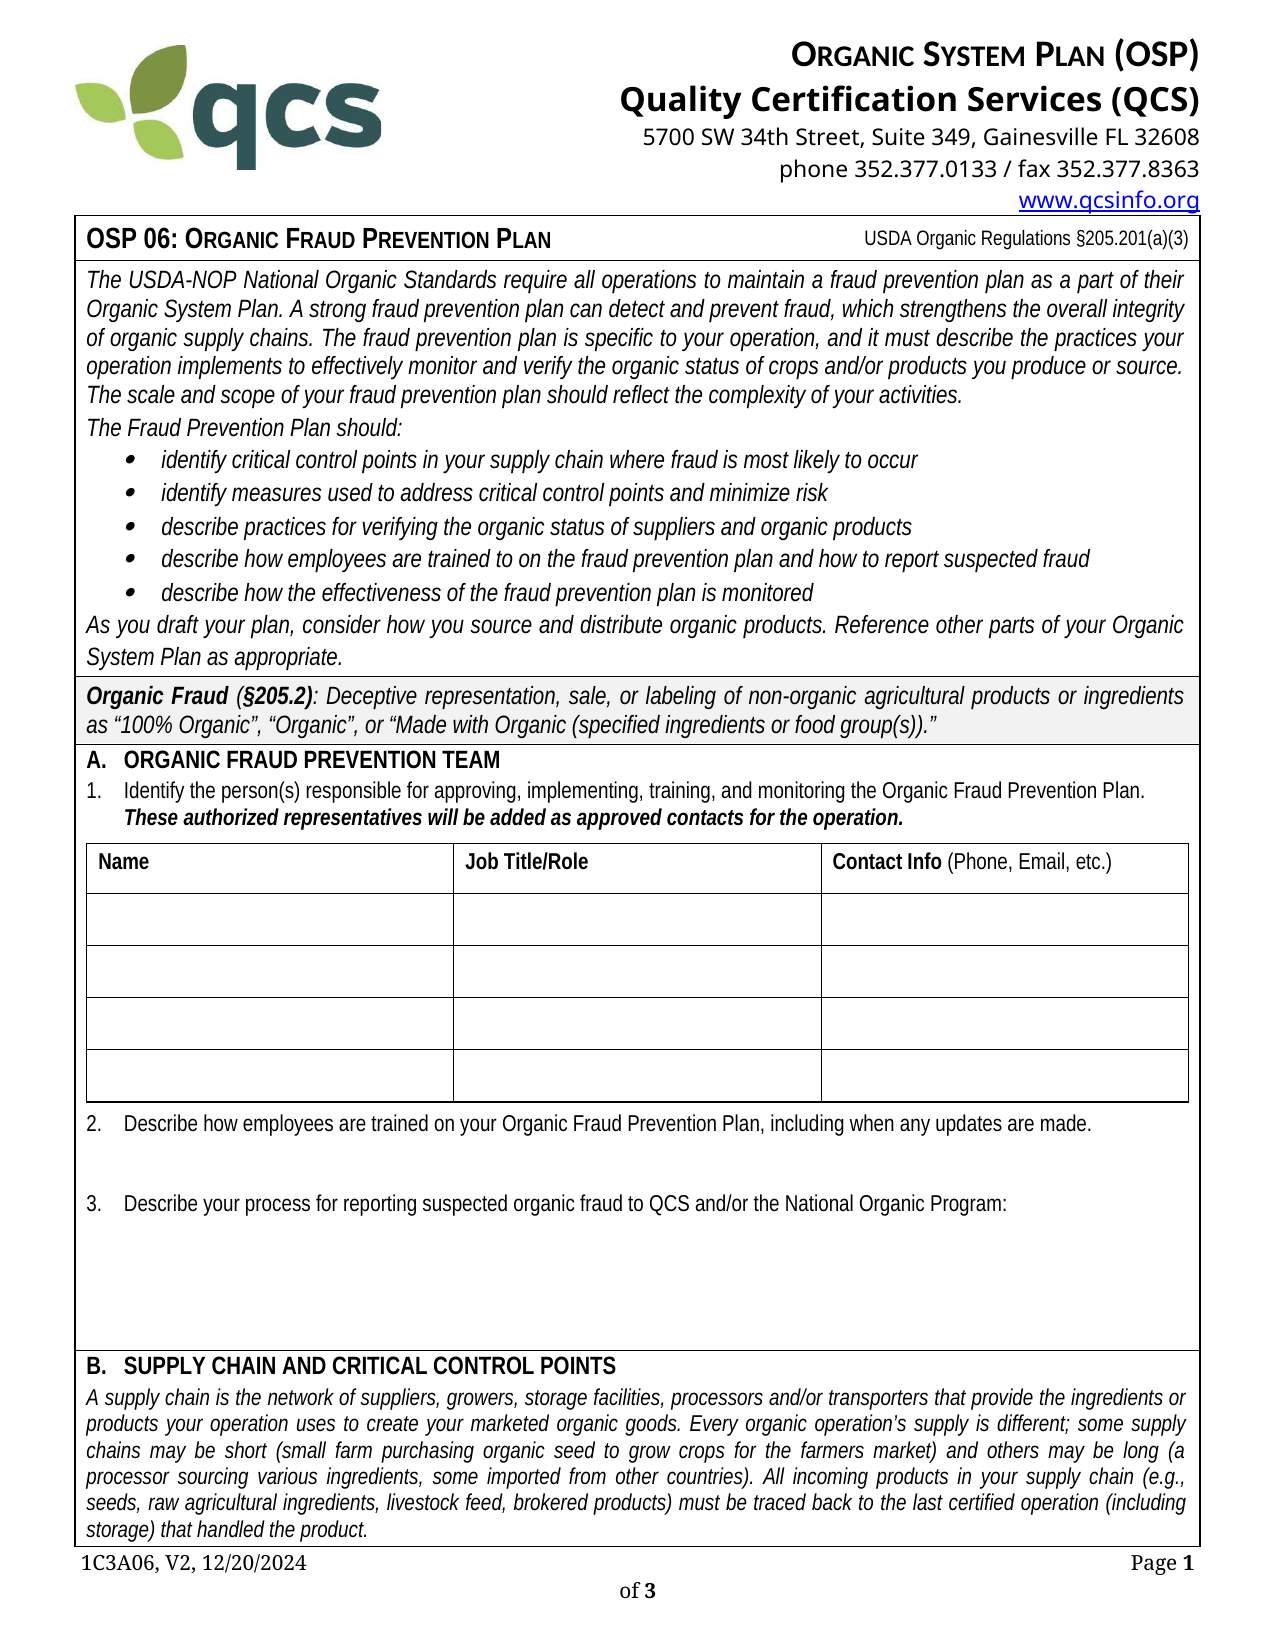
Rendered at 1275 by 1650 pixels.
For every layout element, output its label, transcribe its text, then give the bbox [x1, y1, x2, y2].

table_cell ORGANIC FRAUD PREVENTION TEAM Identify the person(s) responsible for approving, implementing, training, and monitoring the Organic Fraud Prevention Plan. These authorized representatives will be added as approved contacts for the operation. Describe how employees are trained on your Organic Fraud Prevention Plan, including when any updates are made. Describe your process for reporting suspected organic fraud to QCS and/or the National Organic Program: [76, 745, 1199, 1350]
table_cell The USDA-NOP National Organic Standards require all operations to maintain a fraud prevention plan as a part of their Organic System Plan. A strong fraud prevention plan can detect and prevent fraud, which strengthens the overall integrity of organic supply chains. The fraud prevention plan is specific to your operation, and it must describe the practices your operation implements to effectively monitor and verify the organic status of crops and/or products you produce or source. The scale and scope of your fraud prevention plan should reflect the complexity of your activities. The Fraud Prevention Plan should: identify critical control points in your supply chain where fraud is most likely to occur identify measures used to address critical control points and minimize risk describe practices for verifying the organic status of suppliers and organic products describe how employees are trained to on the fraud prevention plan and how to report suspected fraud describe how the effectiveness of the fraud prevention plan is monitored As you draft your plan, consider how you source and distribute organic products. Reference other parts of your Organic System Plan as appropriate. [76, 261, 1199, 676]
table_header USDA Organic Regulations §205.201(a)(3) [827, 216, 1199, 260]
table_cell Organic Fraud (§205.2): Deceptive representation, sale, or labeling of non-organic agricultural products or ingredients as “100% Organic”, “Organic”, or “Made with Organic (specified ingredients or food group(s)).” [76, 677, 1199, 743]
picture [75, 45, 382, 170]
table_header OSP 06: Organic Fraud Prevention Plan [76, 216, 827, 260]
